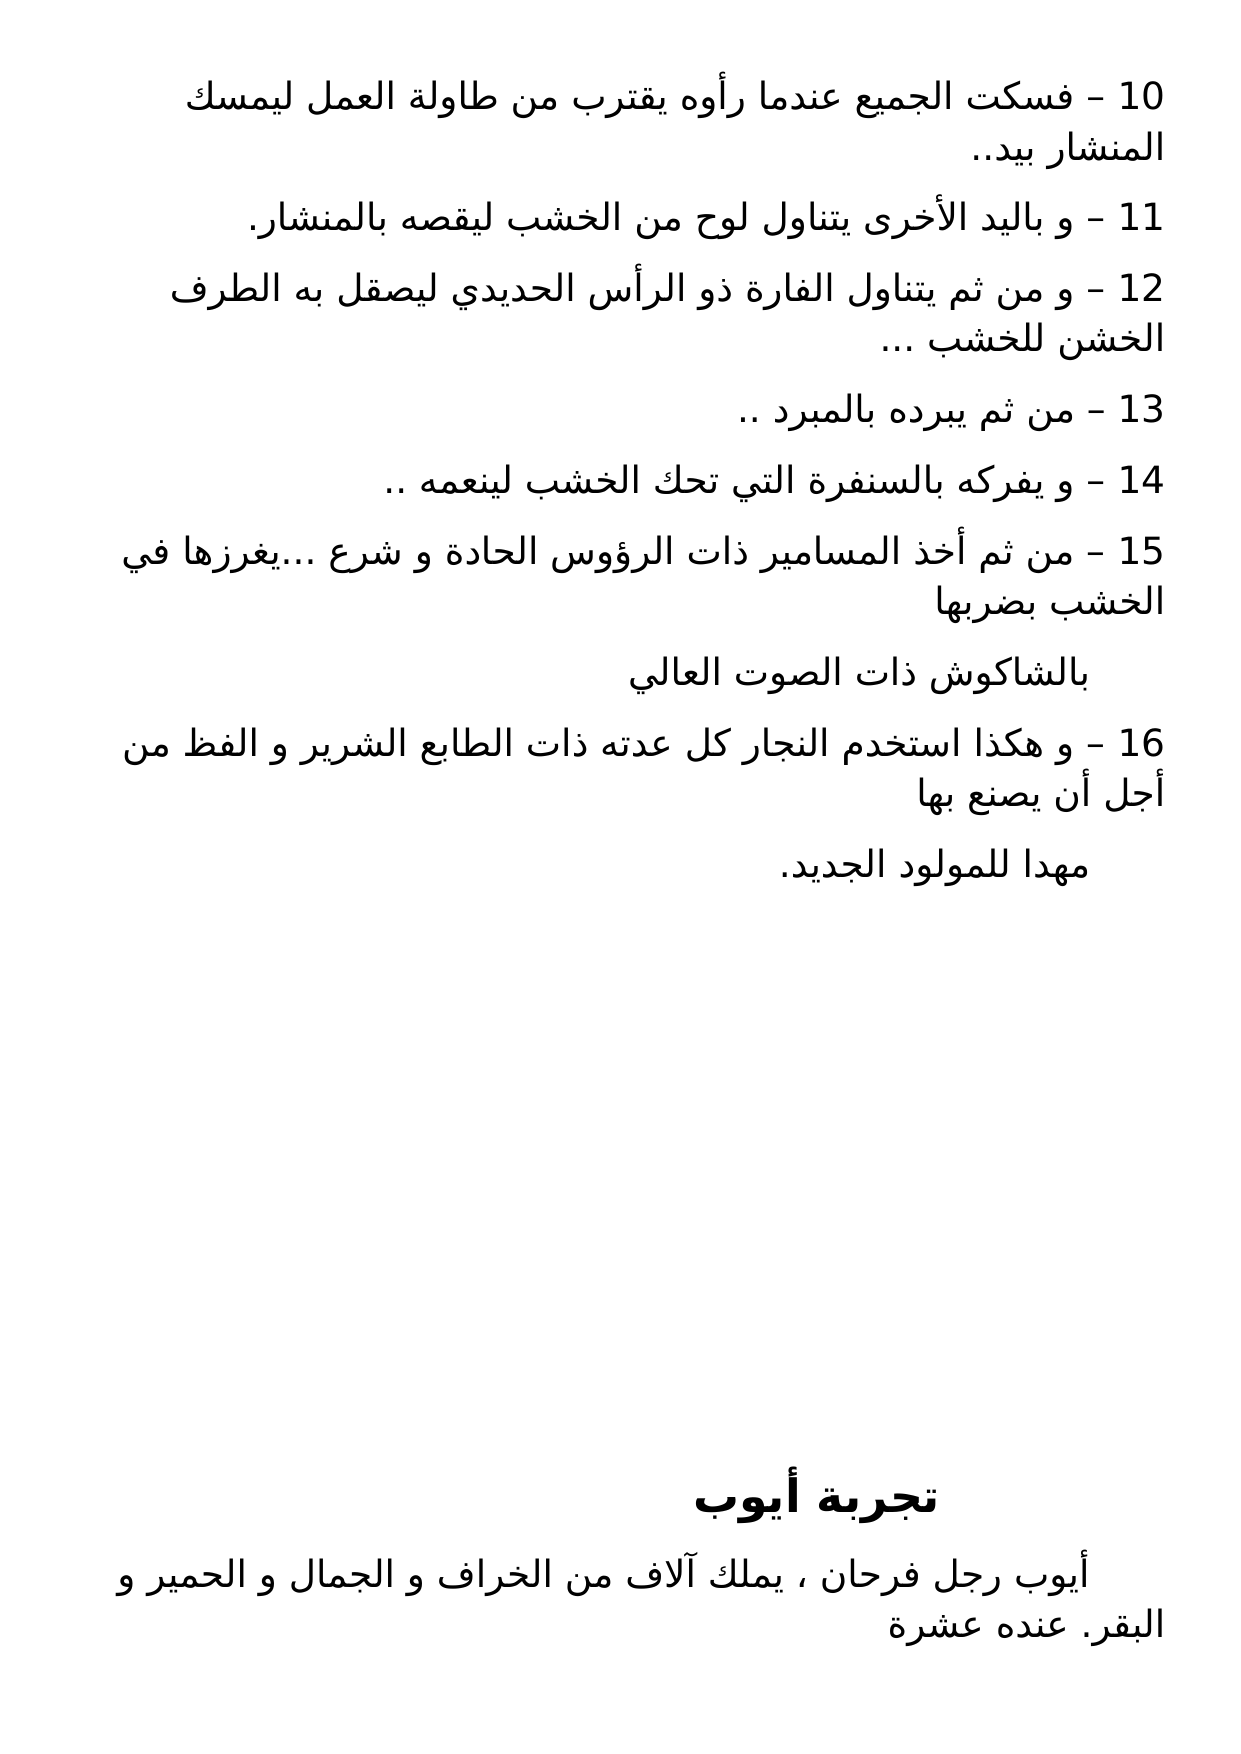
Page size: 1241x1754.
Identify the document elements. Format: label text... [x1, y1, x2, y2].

text أيوب رجل فرحان ، يملك آلاف من الخراف و الجمال و الحمير و البقر. عنده عشرة [75, 1552, 1165, 1646]
text 11 – و باليد الأخرى يتناول لوح من الخشب ليقصه بالمنشار. [75, 196, 1165, 240]
text 14 – و يفركه بالسنفرة التي تحك الخشب لينعمه .. [75, 459, 1165, 503]
text تجربة أيوب [75, 1470, 1165, 1523]
text 15 – من ثم أخذ المسامير ذات الرؤوس الحادة و شرع ...يغرزها في الخشب بضربها [75, 530, 1165, 624]
text 10 – فسكت الجميع عندما رأوه يقترب من طاولة العمل ليمسك المنشار بيد.. [75, 75, 1165, 169]
text بالشاكوش ذات الصوت العالي [75, 651, 1165, 694]
text 12 – و من ثم يتناول الفارة ذو الرأس الحديدي ليصقل به الطرف الخشن للخشب ... [75, 267, 1165, 361]
text 13 – من ثم يبرده بالمبرد .. [75, 388, 1165, 432]
text مهدا للمولود الجديد. [75, 843, 1165, 887]
text 16 – و هكذا استخدم النجار كل عدته ذات الطابع الشرير و الفظ من أجل أن يصنع بها [75, 722, 1165, 816]
